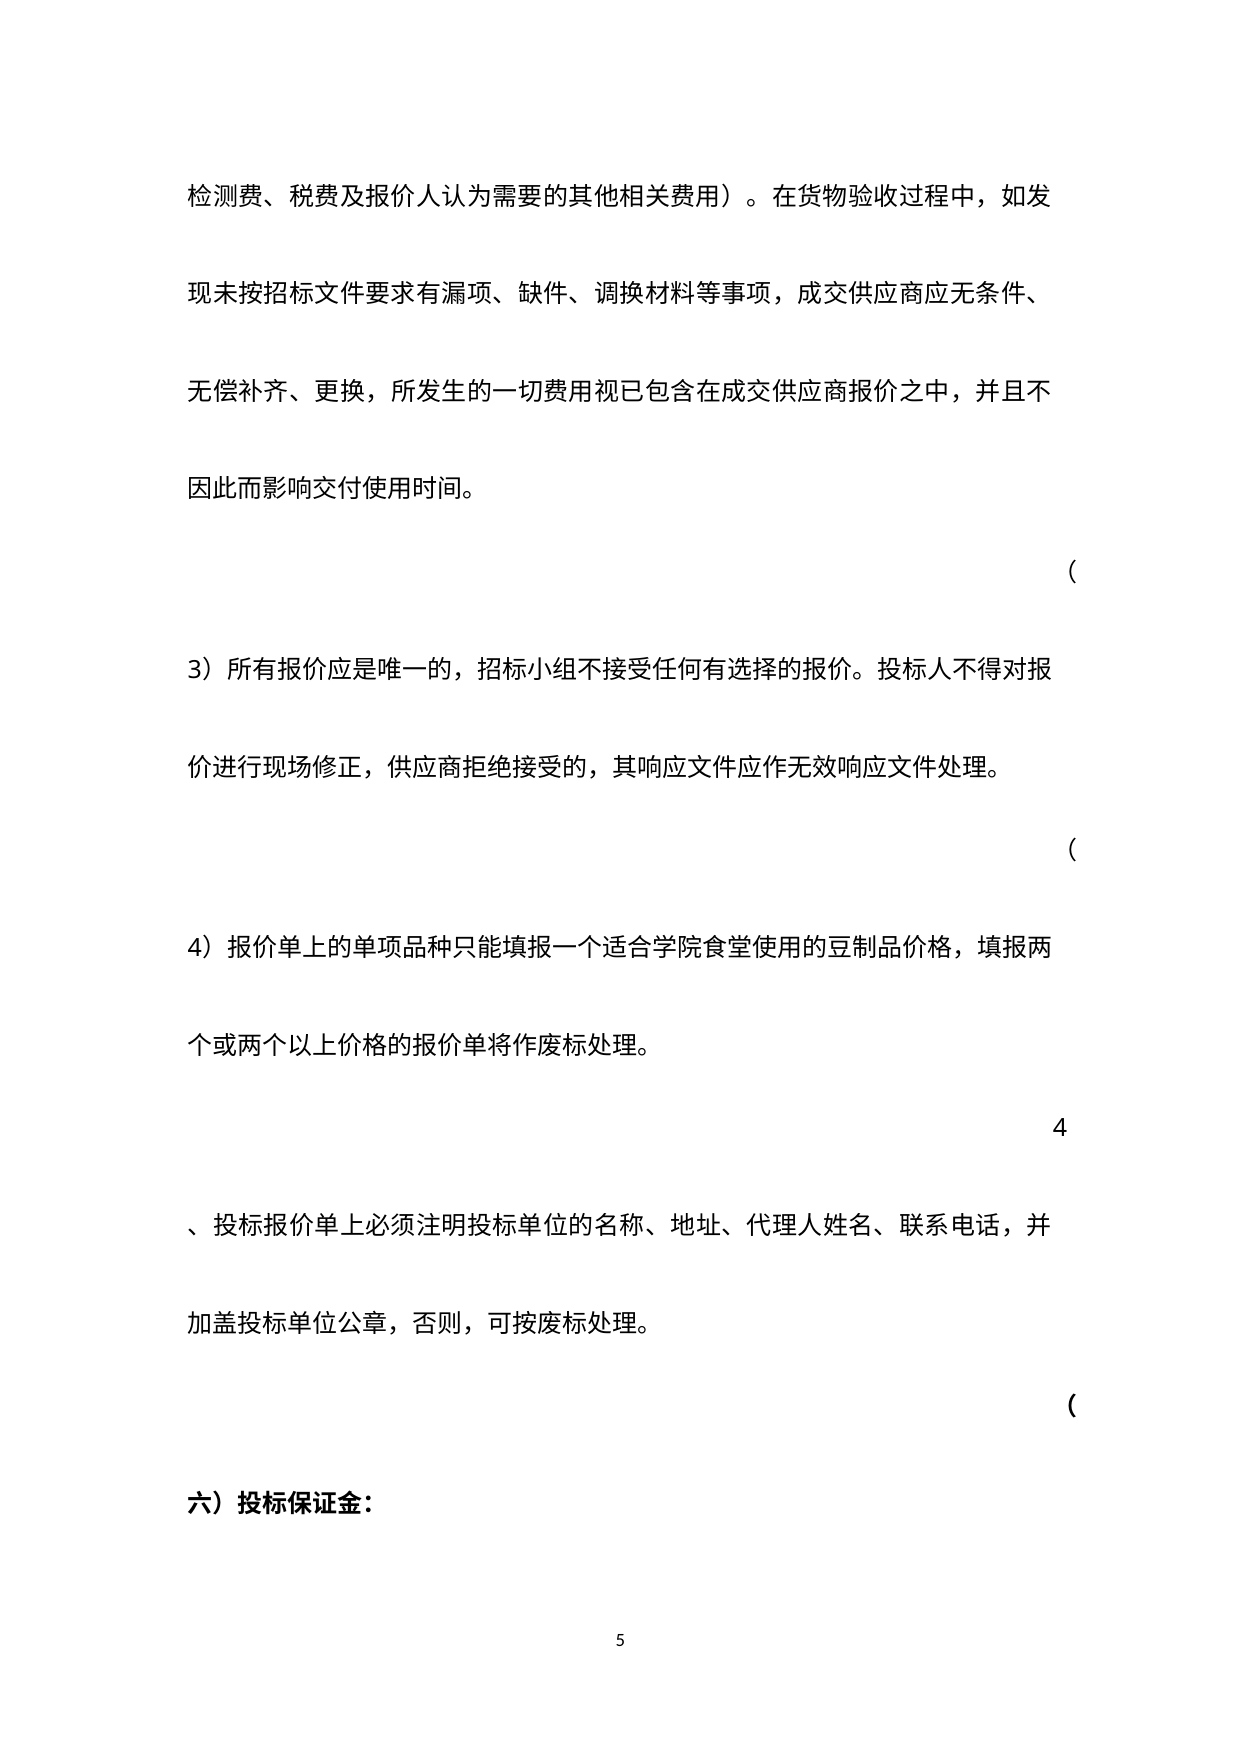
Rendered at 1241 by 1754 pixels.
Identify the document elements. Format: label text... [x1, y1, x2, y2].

text （六）投标保证金： [187, 1372, 1053, 1534]
text （4）报价单上的单项品种只能填报一个适合学院食堂使用的豆制品价格，填报两个或两个以上价格的报价单将作废标处理。 [187, 816, 1053, 1076]
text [187, 162, 1053, 519]
text （3）所有报价应是唯一的，招标小组不接受任何有选择的报价。投标人不得对报价进行现场修正，供应商拒绝接受的，其响应文件应作无效响应文件处理。 [187, 538, 1053, 798]
text 4、投标报价单上必须注明投标单位的名称、地址、代理人姓名、联系电话，并加盖投标单位公章，否则，可按废标处理。 [187, 1094, 1053, 1354]
